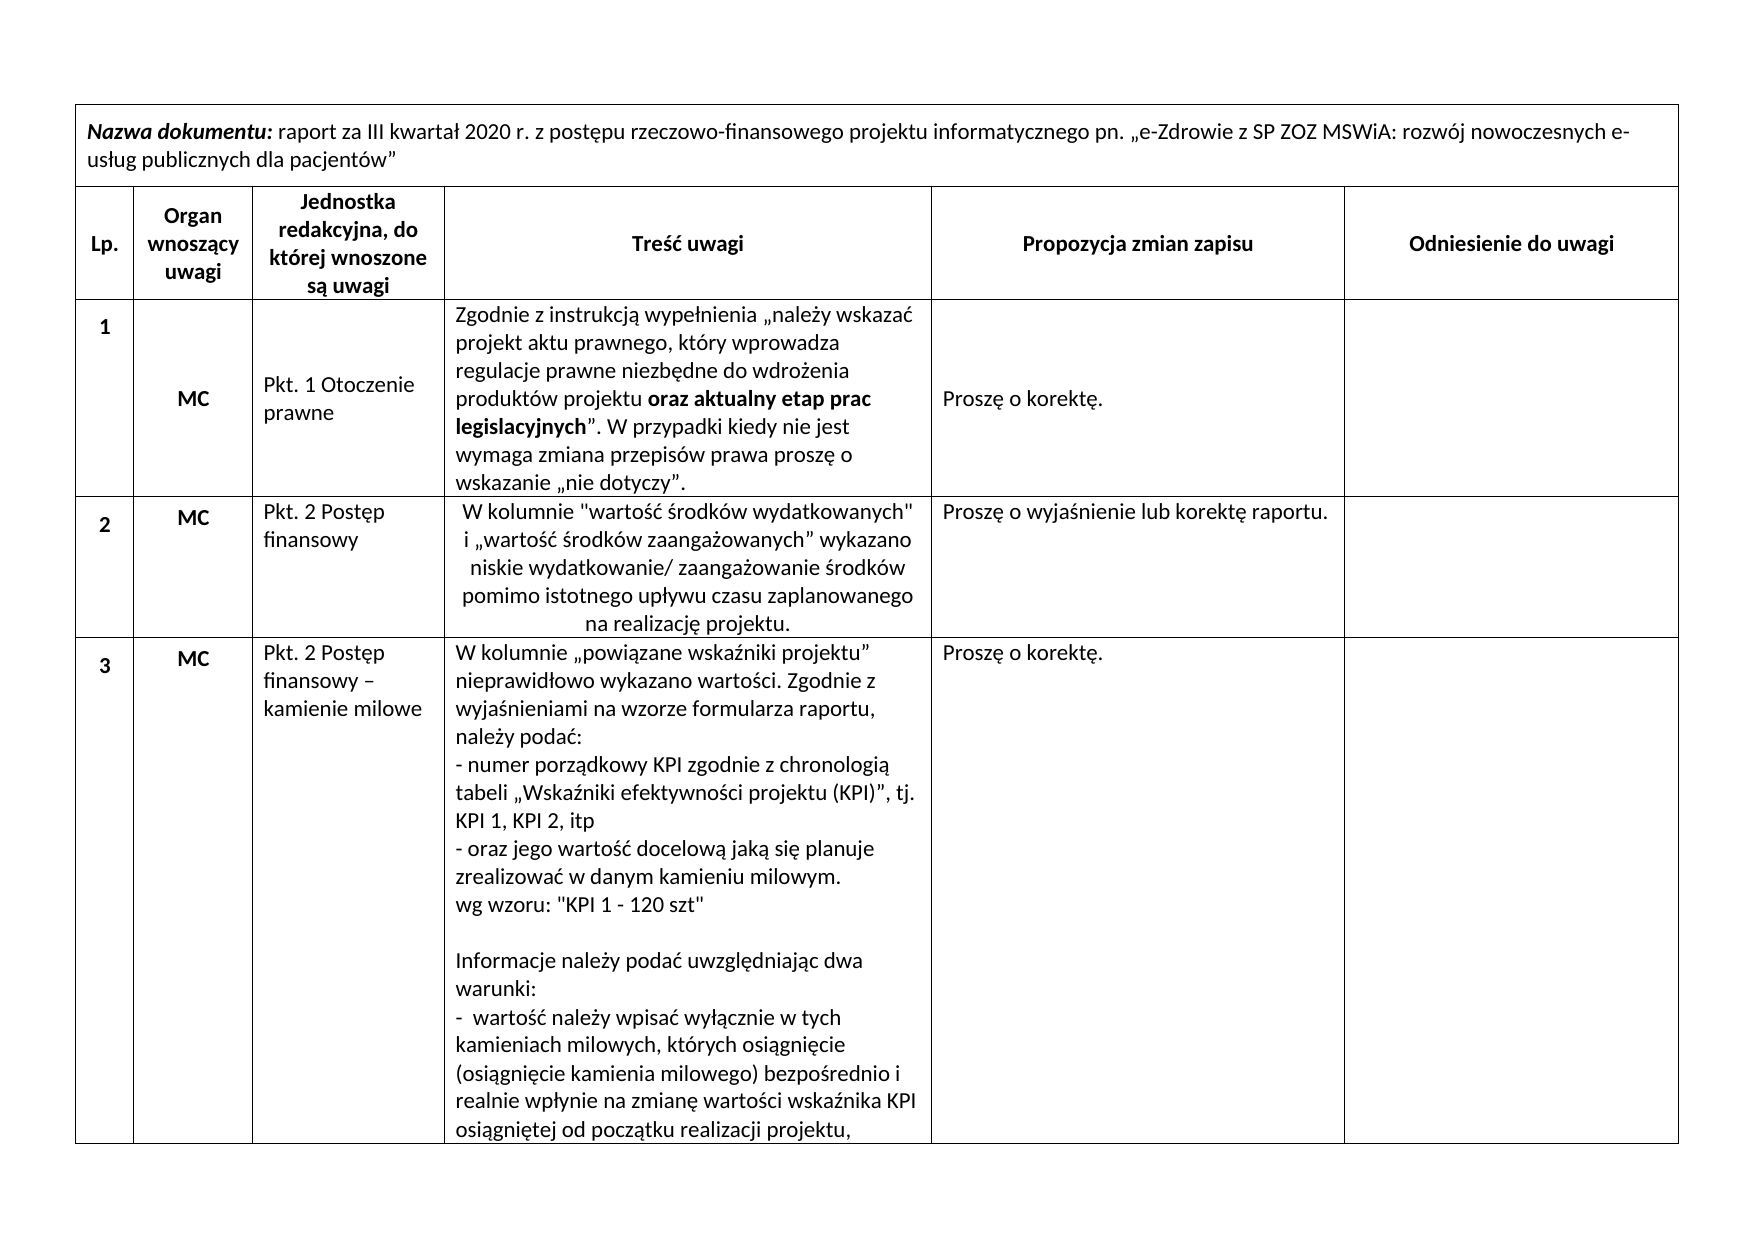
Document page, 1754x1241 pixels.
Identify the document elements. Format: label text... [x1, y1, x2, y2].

table_cell Pkt. 1 Otoczenie prawne [253, 300, 444, 496]
table_cell W kolumnie "wartość środków wydatkowanych" i „wartość środków zaangażowanych” wykazano niskie wydatkowanie/ zaangażowanie środków pomimo istotnego upływu czasu zaplanowanego na realizację projektu. [445, 497, 931, 637]
table_cell MC [134, 638, 252, 1143]
table_cell Propozycja zmian zapisu [932, 187, 1344, 299]
table_cell Proszę o korektę. [932, 638, 1344, 1143]
table_cell 2 [76, 497, 133, 637]
table_cell Odniesienie do uwagi [1345, 187, 1678, 299]
table_cell Zgodnie z instrukcją wypełnienia „należy wskazać projekt aktu prawnego, który wprowadza regulacje prawne niezbędne do wdrożenia produktów projektu oraz aktualny etap prac legislacyjnych”. W przypadki kiedy nie jest wymaga zmiana przepisów prawa proszę o wskazanie „nie dotyczy”. [445, 300, 931, 496]
table_cell Proszę o wyjaśnienie lub korektę raportu. [932, 497, 1344, 637]
table_cell MC [134, 497, 252, 637]
table_cell Treść uwagi [445, 187, 931, 299]
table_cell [445, 638, 931, 1143]
table_cell 3 [76, 638, 133, 1143]
table_cell [1345, 300, 1678, 496]
table_cell Pkt. 2 Postęp finansowy [253, 497, 444, 637]
table_cell Lp. [76, 187, 133, 299]
table_cell Proszę o korektę. [932, 300, 1344, 496]
table_cell Jednostka redakcyjna, do której wnoszone są uwagi [253, 187, 444, 299]
table_cell Organ wnoszący uwagi [134, 187, 252, 299]
table_cell MC [134, 300, 252, 496]
table_cell 1 [76, 300, 133, 496]
table_cell [1345, 497, 1678, 637]
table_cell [253, 638, 444, 1143]
table_header Nazwa dokumentu: raport za III kwartał 2020 r. z postępu rzeczowo-finansowego projektu informatycznego pn. „e-Zdrowie z SP ZOZ MSWiA: rozwój nowoczesnych e-usług publicznych dla pacjentów” [76, 105, 1678, 186]
table_cell [1345, 638, 1678, 1143]
